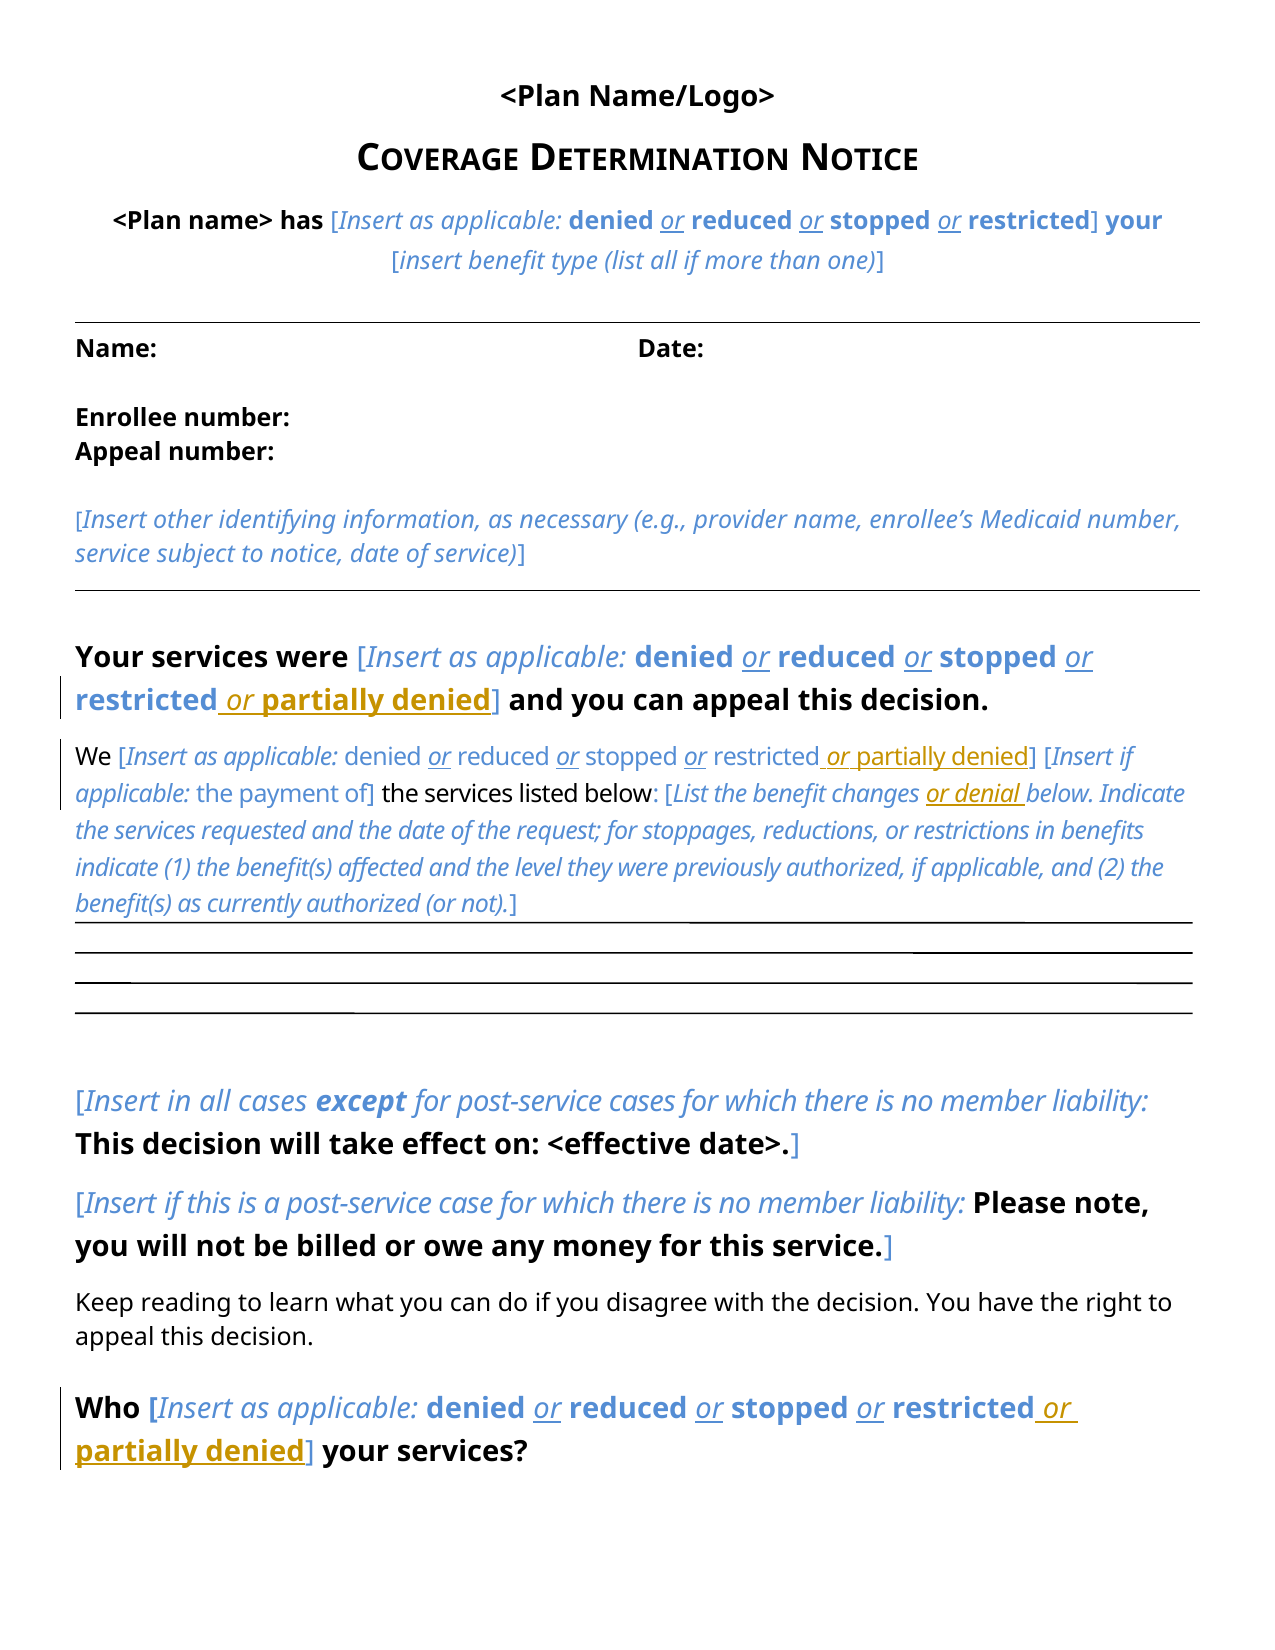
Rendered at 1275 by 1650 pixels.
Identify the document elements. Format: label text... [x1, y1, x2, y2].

text Keep reading to learn what you can do if you disagree with the decision. You have the right to appeal this decision. [75, 1285, 1200, 1353]
text <Plan Name/Logo> [75, 75, 1200, 115]
text [Insert other identifying information, as necessary (e.g., provider name, enrollee’s Medicaid number, service subject to notice, date of service)] [75, 501, 1200, 569]
text Coverage Determination Notice [75, 130, 1200, 181]
text We [Insert as applicable: denied or reduced or stopped or restricted] [Insert if applicable: the payment of] the services listed below: [List the benefit changes below. Indicate the services requested and the date of the request; for stoppages, reductions, or restrictions in benefits indicate (1) the benefit(s) affected and the level they were previously authorized, if applicable, and (2) the benefit(s) as currently authorized (or not).] [75, 739, 1200, 920]
text Enrollee number: [75, 399, 1200, 433]
text This decision will take effect on: <effective date>.] [75, 1123, 1200, 1163]
text Who [Insert as applicable: denied or reduced or stopped or restricted] your services? [75, 1387, 1200, 1469]
text <Plan name> has [Insert as applicable: denied or reduced or stopped or restricted] your [insert benefit type (list all if more than one)] [75, 202, 1200, 276]
text Appeal number: [75, 433, 1200, 467]
text Your services were [Insert as applicable: denied or reduced or stopped or restricted] and you can appeal this decision. [75, 637, 1200, 719]
text Name: Date: [75, 323, 1200, 365]
text [Insert if this is a post-service case for which there is no member liability: Please note, you will not be billed or owe any money for this service.] [75, 1183, 1200, 1265]
text [Insert in all cases except for post-service cases for which there is no member liability: [75, 1080, 1200, 1120]
